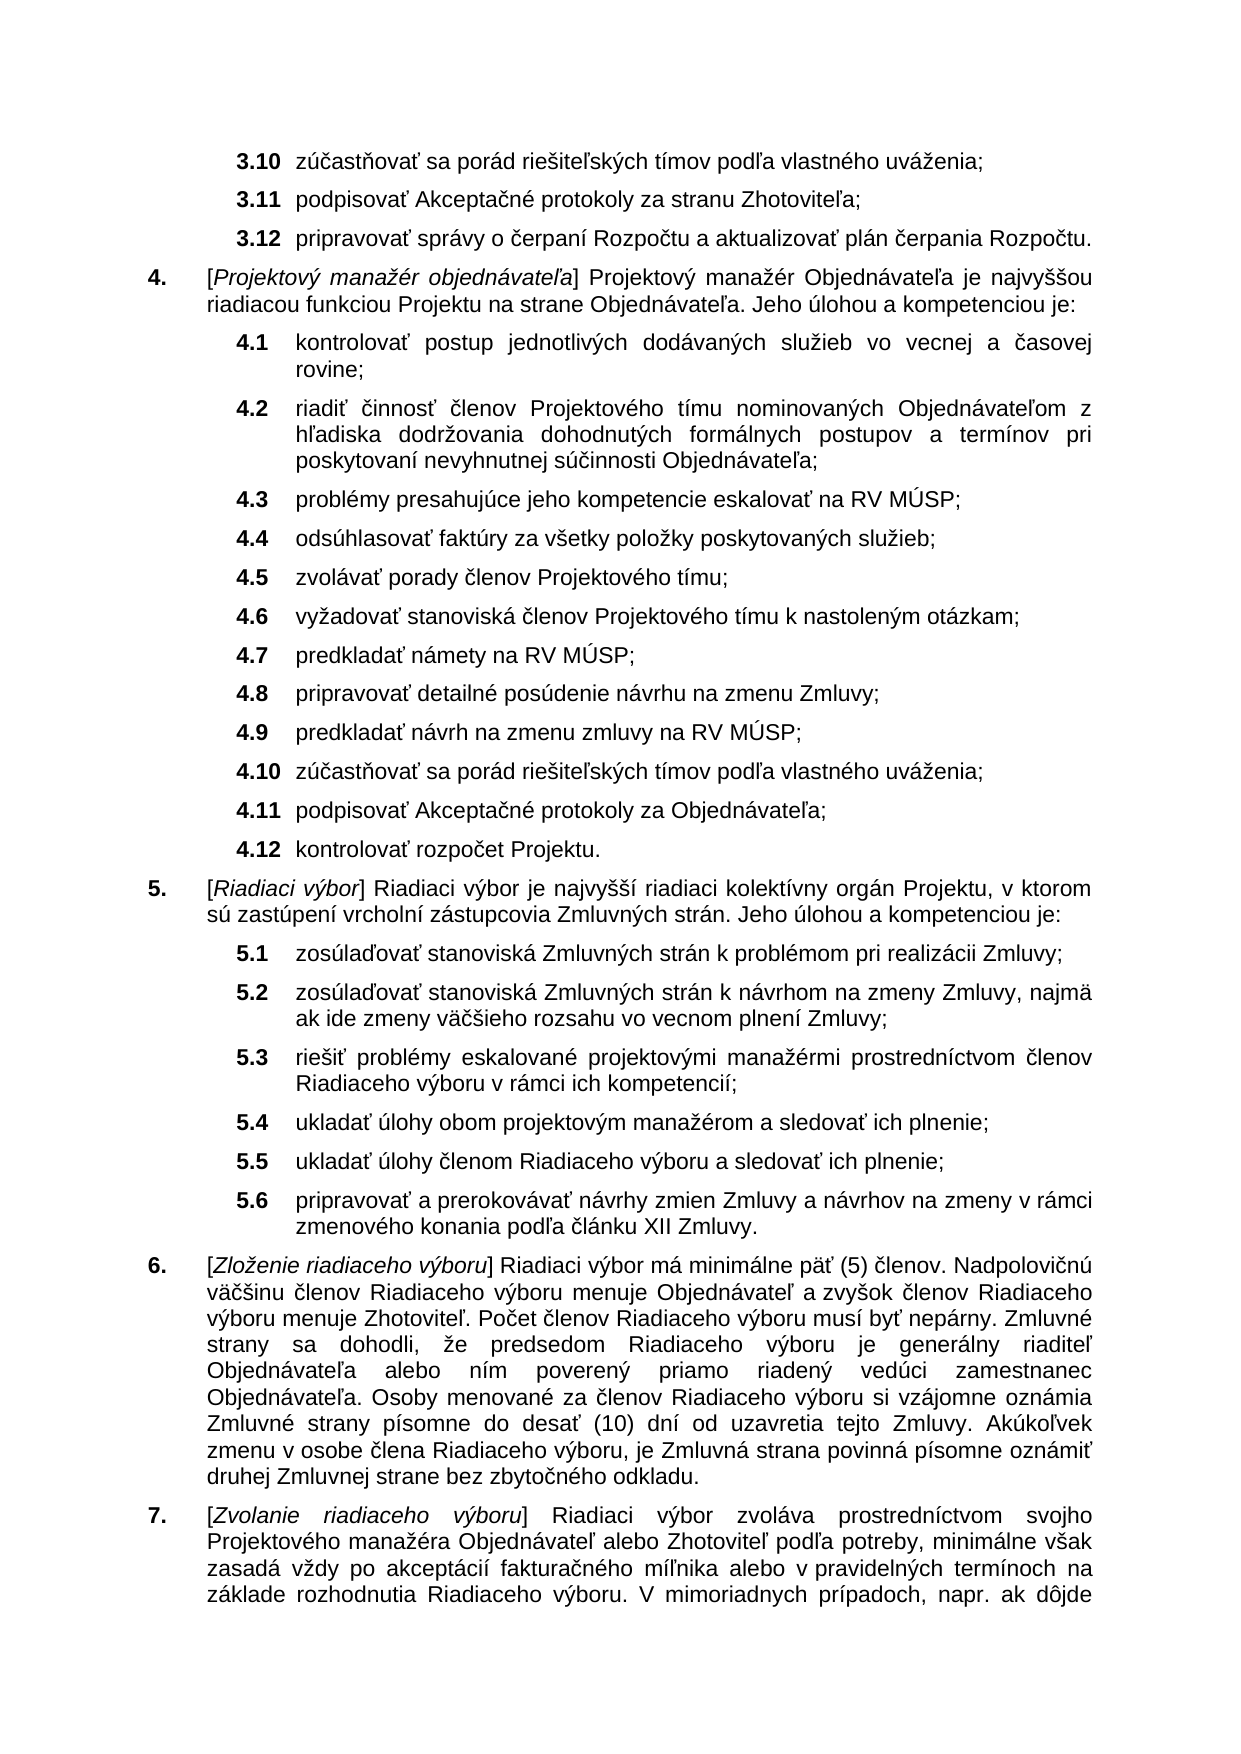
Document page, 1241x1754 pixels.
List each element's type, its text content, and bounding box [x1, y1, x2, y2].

list zúčastňovať sa porád riešiteľských tímov podľa vlastného uváženia; [236, 758, 1093, 784]
list pripravovať správy o čerpaní Rozpočtu a aktualizovať plán čerpania Rozpočtu. [236, 225, 1093, 252]
list problémy presahujúce jeho kompetencie eskalovať na RV MÚSP; [236, 486, 1093, 512]
list pripravovať a prerokovávať návrhy zmien Zmluvy a návrhov na zmeny v rámci zmenového konania podľa článku XII Zmluvy. [236, 1187, 1093, 1239]
list pripravovať detailné posúdenie návrhu na zmenu Zmluvy; [236, 680, 1093, 707]
list odsúhlasovať faktúry za všetky položky poskytovaných služieb; [236, 525, 1093, 551]
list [148, 1502, 1093, 1607]
list kontrolovať rozpočet Projektu. [236, 836, 1093, 862]
list zúčastňovať sa porád riešiteľských tímov podľa vlastného uváženia; [236, 148, 1093, 174]
list podpisovať Akceptačné protokoly za Objednávateľa; [236, 797, 1093, 823]
list predkladať návrh na zmenu zmluvy na RV MÚSP; [236, 719, 1093, 746]
list [Riadiaci výbor] Riadiaci výbor je najvyšší riadiaci kolektívny orgán Projektu, v ktorom sú zastúpení vrcholní zástupcovia Zmluvných strán. Jeho úlohou a kompetenciou je: [148, 875, 1093, 927]
list [Projektový manažér objednávateľa] Projektový manažér Objednávateľa je najvyššou riadiacou funkciou Projektu na strane Objednávateľa. Jeho úlohou a kompetenciou je: [148, 264, 1093, 317]
list ukladať úlohy členom Riadiaceho výboru a sledovať ich plnenie; [236, 1148, 1093, 1174]
list ukladať úlohy obom projektovým manažérom a sledovať ich plnenie; [236, 1109, 1093, 1136]
list zvolávať porady členov Projektového tímu; [236, 564, 1093, 590]
list [Zloženie riadiaceho výboru] Riadiaci výbor má minimálne päť (5) členov. Nadpolovičnú väčšinu členov Riadiaceho výboru menuje Objednávateľ a zvyšok členov Riadiaceho výboru menuje Zhotoviteľ. Počet členov Riadiaceho výboru musí byť nepárny. Zmluvné strany sa dohodli, že predsedom Riadiaceho výboru je generálny riaditeľ Objednávateľa alebo ním poverený priamo riadený vedúci zamestnanec Objednávateľa. Osoby menované za členov Riadiaceho výboru si vzájomne oznámia Zmluvné strany písomne do desať (10) dní od uzavretia tejto Zmluvy. Akúkoľvek zmenu v osobe člena Riadiaceho výboru, je Zmluvná strana povinná písomne oznámiť druhej Zmluvnej strane bez zbytočného odkladu. [148, 1252, 1093, 1489]
list podpisovať Akceptačné protokoly za stranu Zhotoviteľa; [236, 186, 1093, 213]
list predkladať námety na RV MÚSP; [236, 642, 1093, 668]
list vyžadovať stanoviská členov Projektového tímu k nastoleným otázkam; [236, 603, 1093, 629]
list kontrolovať postup jednotlivých dodávaných služieb vo vecnej a časovej rovine; [236, 329, 1093, 382]
list riadiť činnosť členov Projektového tímu nominovaných Objednávateľom z hľadiska dodržovania dohodnutých formálnych postupov a termínov pri poskytovaní nevyhnutnej súčinnosti Objednávateľa; [236, 394, 1093, 474]
list riešiť problémy eskalované projektovými manažérmi prostredníctvom členov Riadiaceho výboru v rámci ich kompetencií; [236, 1044, 1093, 1097]
list zosúlaďovať stanoviská Zmluvných strán k problémom pri realizácii Zmluvy; [236, 940, 1093, 966]
list zosúlaďovať stanoviská Zmluvných strán k návrhom na zmeny Zmluvy, najmä ak ide zmeny väčšieho rozsahu vo vecnom plnení Zmluvy; [236, 979, 1093, 1031]
